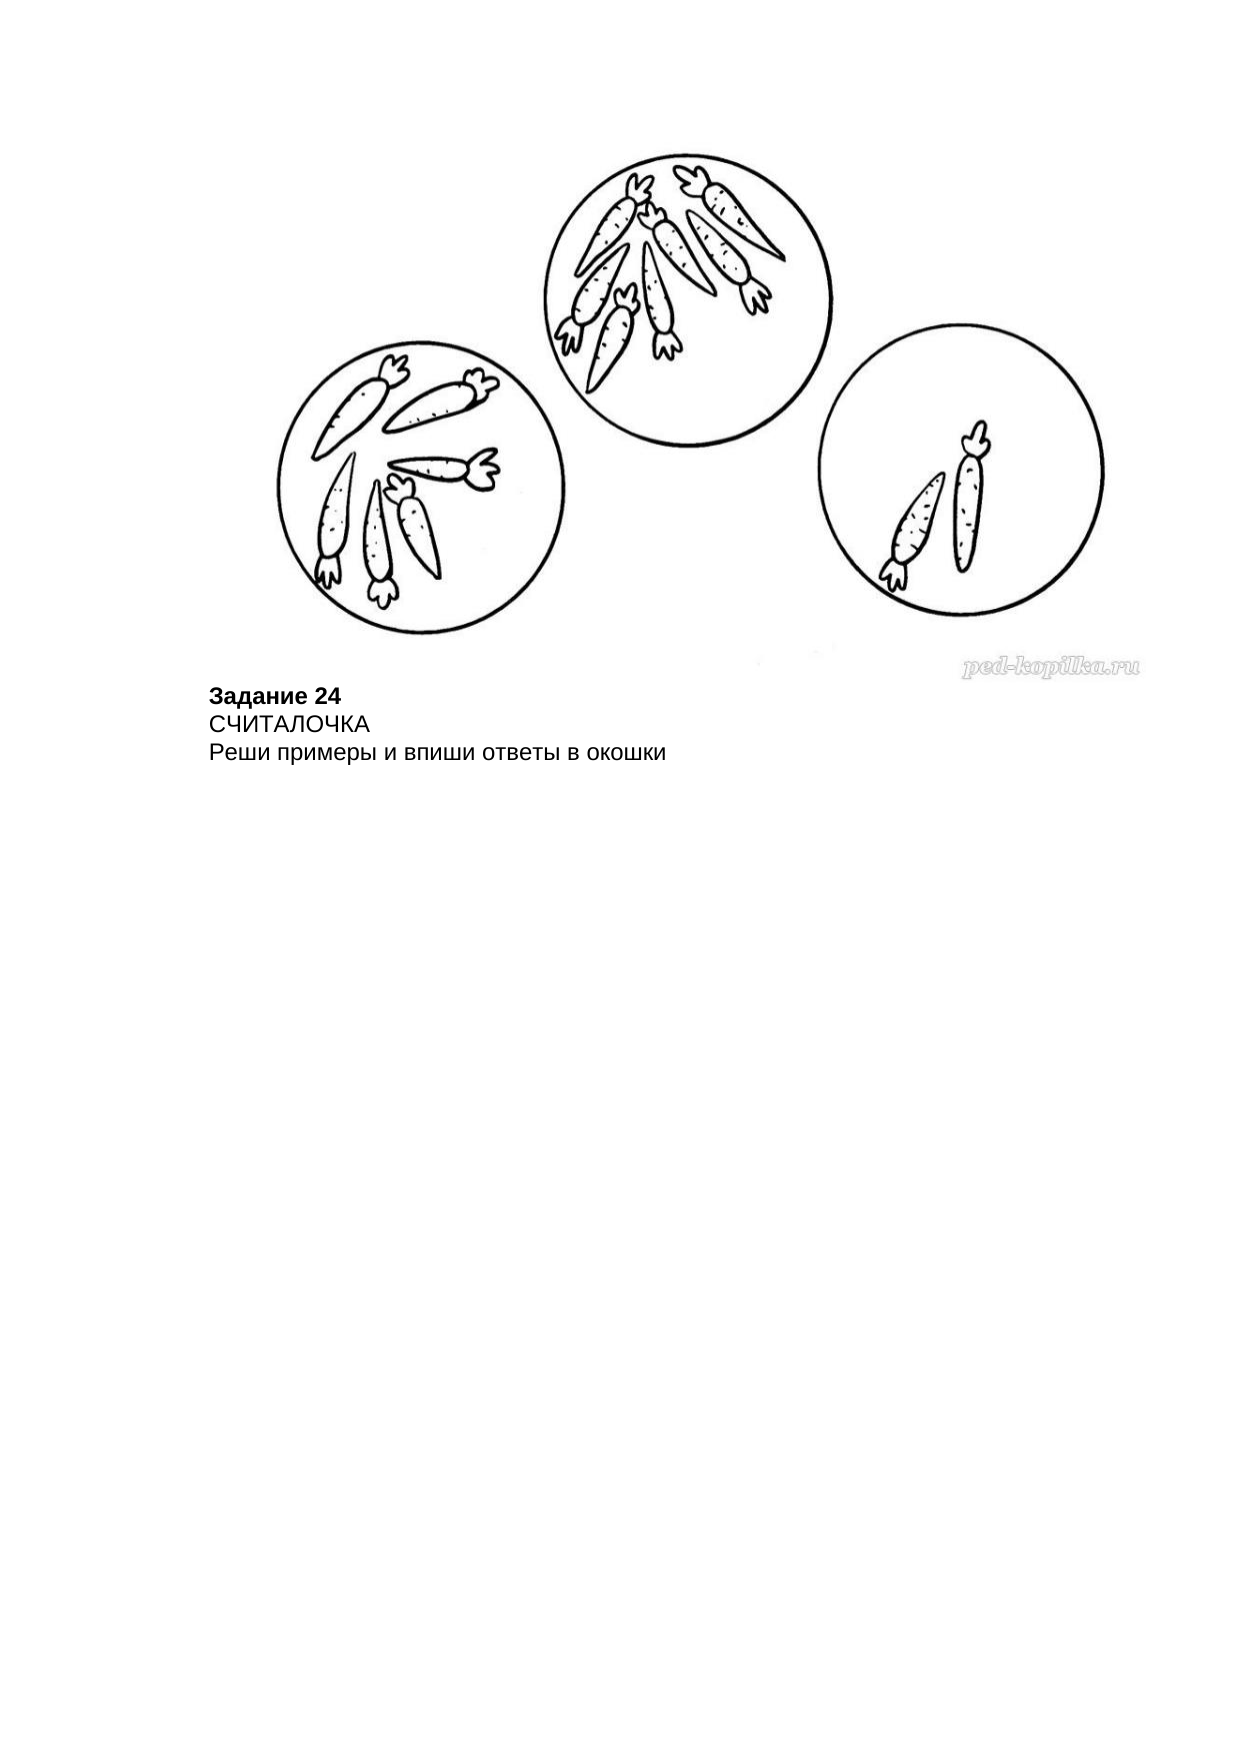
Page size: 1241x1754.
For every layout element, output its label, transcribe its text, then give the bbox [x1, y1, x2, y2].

text СЧИТАЛОЧКА [177, 710, 1152, 737]
text Реши примеры и впиши ответы в окошки [177, 737, 1152, 765]
picture [208, 118, 1146, 683]
text Задание 24 [177, 682, 1152, 710]
